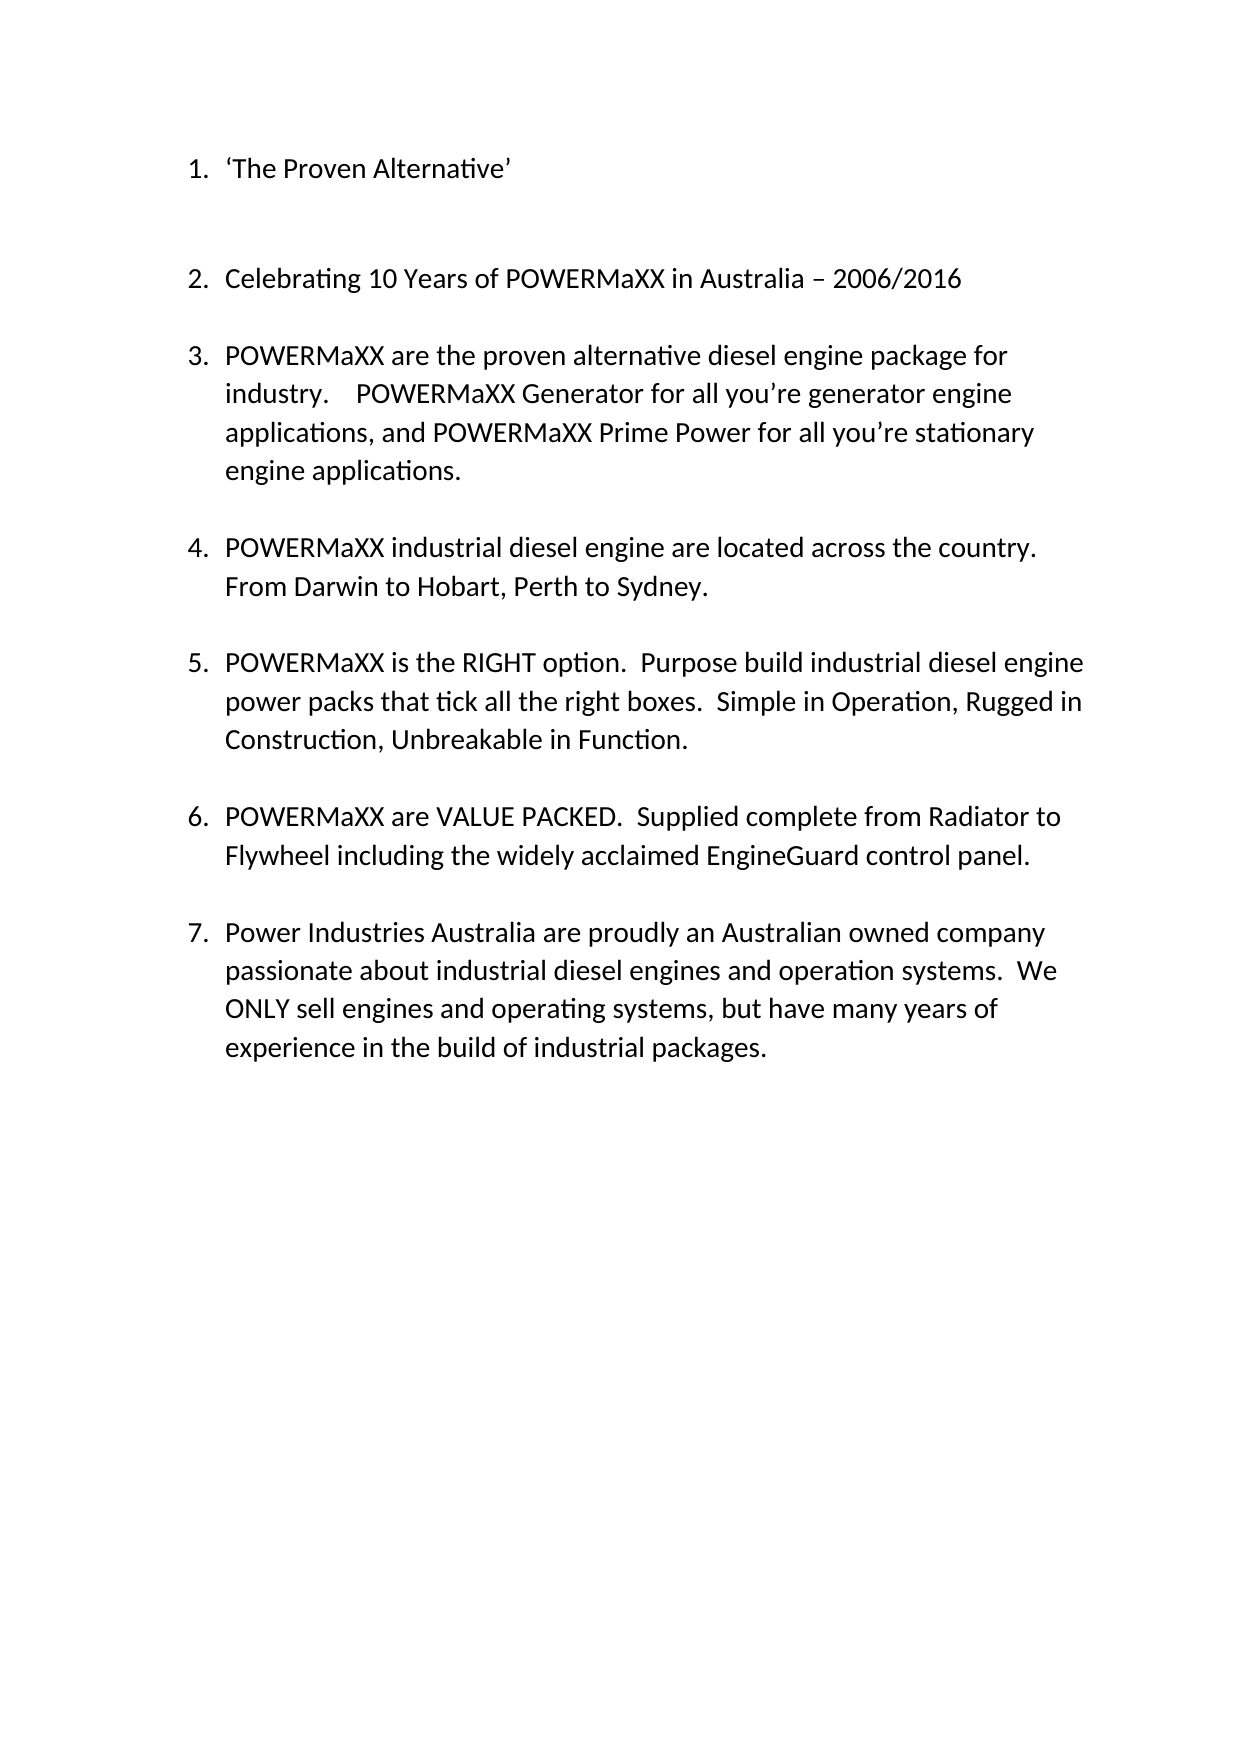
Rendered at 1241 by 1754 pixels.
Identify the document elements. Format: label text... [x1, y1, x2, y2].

list POWERMaXX is the RIGHT option. Purpose build industrial diesel engine power packs that tick all the right boxes. Simple in Operation, Rugged in Construction, Unbreakable in Function. [187, 644, 1090, 757]
list Celebrating 10 Years of POWERMaXX in Australia – 2006/2016 [187, 260, 1090, 296]
list POWERMaXX are the proven alternative diesel engine package for industry. POWERMaXX Generator for all you’re generator engine applications, and POWERMaXX Prime Power for all you’re stationary engine applications. [187, 337, 1090, 488]
list POWERMaXX are VALUE PACKED. Supplied complete from Radiator to Flywheel including the widely acclaimed EngineGuard control panel. [187, 798, 1090, 872]
list Power Industries Australia are proudly an Australian owned company passionate about industrial diesel engines and operation systems. We ONLY sell engines and operating systems, but have many years of experience in the build of industrial packages. [187, 914, 1090, 1064]
list POWERMaXX industrial diesel engine are located across the country. From Darwin to Hobart, Perth to Sydney. [187, 529, 1090, 603]
list ‘The Proven Alternative’ [187, 150, 1090, 186]
